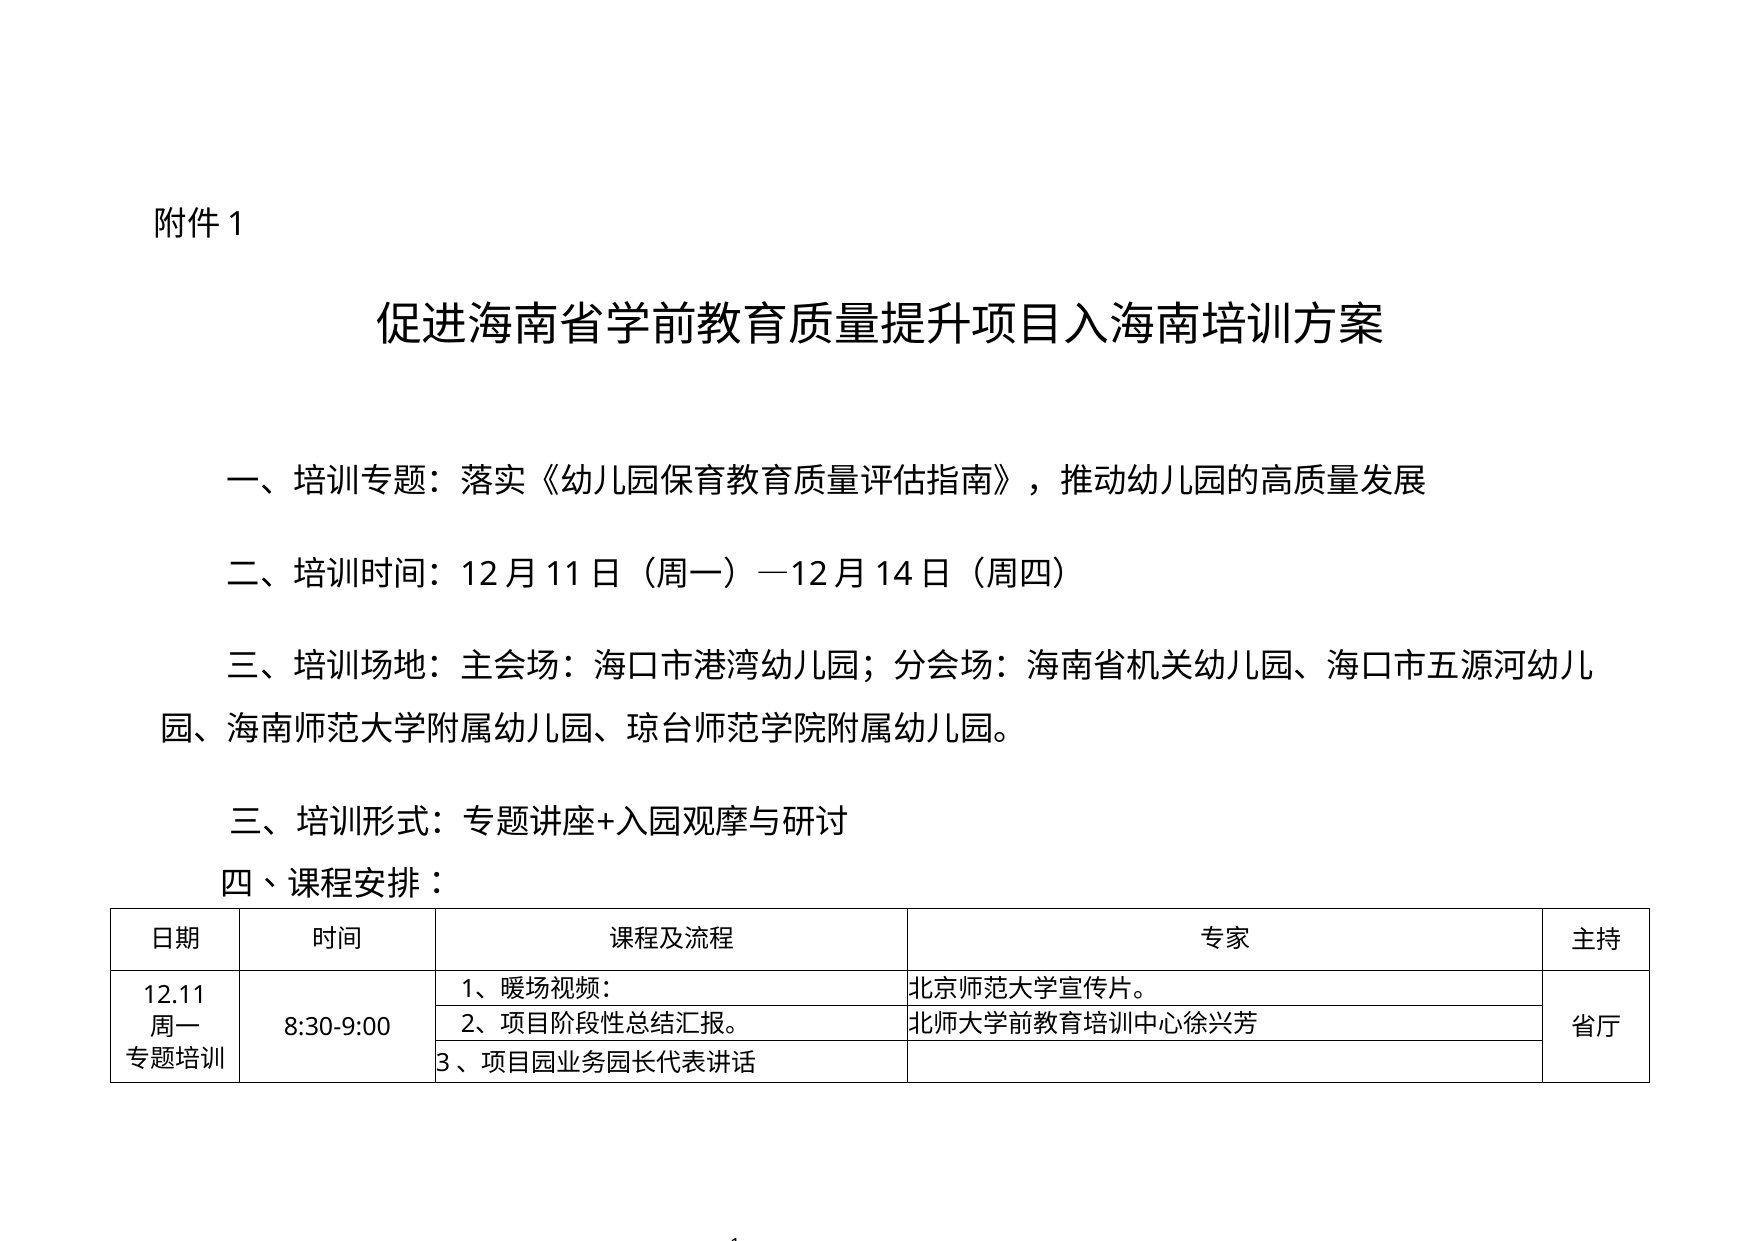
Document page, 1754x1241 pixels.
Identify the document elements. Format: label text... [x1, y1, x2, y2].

text 二、培训时间：12月11日（周一）—12月14日（周四） [160, 535, 1606, 597]
text 附件1 [153, 199, 1606, 244]
table_cell 3 、项目园业务园长代表讲话 [436, 1041, 907, 1082]
text 三、培训场地：主会场：海口市港湾幼儿园；分会场：海南省机关幼儿园、海口市五源河幼儿园、海南师范大学附属幼儿园、琼台师范学院附属幼儿园。 [160, 628, 1606, 753]
table_cell 北师大学前教育培训中心徐兴芳 [908, 1006, 1542, 1039]
table_header 主持 [1543, 909, 1649, 969]
table_cell 12.11 周一 专题培训 [111, 971, 239, 1082]
table_header 日期 [111, 909, 239, 969]
text 促进海南省学前教育质量提升项目入海南培训方案 [153, 290, 1606, 353]
table_cell 8:30-9:00 [240, 971, 435, 1082]
table_cell 2、项目阶段性总结汇报。 [436, 1006, 907, 1039]
text 一、培训专题：落实《幼儿园保育教育质量评估指南》，推动幼儿园的高质量发展 [160, 442, 1606, 505]
table_header 课程及流程 [436, 909, 907, 969]
table_header 专家 [908, 909, 1542, 969]
table_cell 北京师范大学宣传片。 [908, 971, 1542, 1005]
table_cell 1、暖场视频： [436, 971, 907, 1005]
table_cell [908, 1041, 1542, 1082]
text 四、课程安排： [153, 846, 1606, 908]
table_header 时间 [240, 909, 435, 969]
table_cell 省厅 [1543, 971, 1649, 1082]
text 三、培训形式：专题讲座+入园观摩与研讨 [163, 783, 1606, 846]
